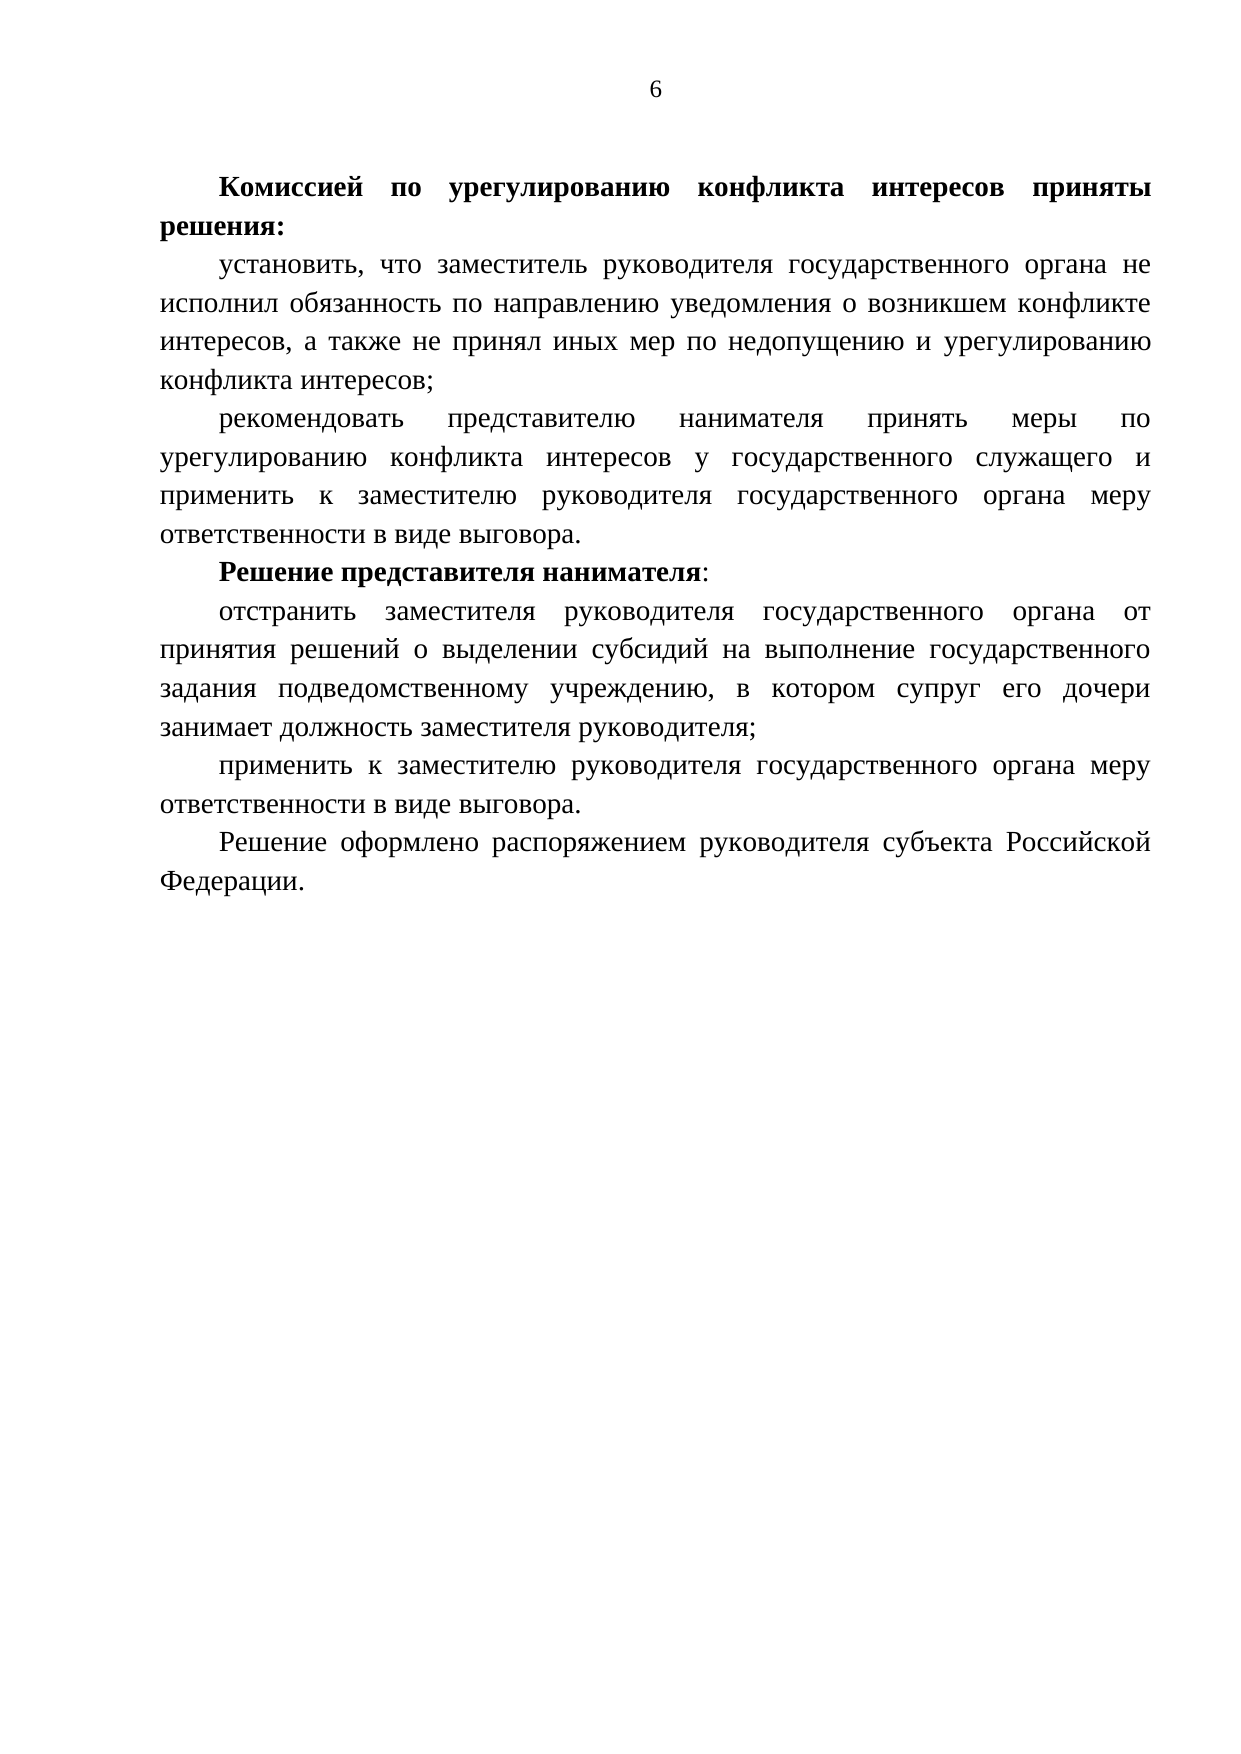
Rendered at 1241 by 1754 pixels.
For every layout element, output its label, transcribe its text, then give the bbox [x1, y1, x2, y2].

text Комиссией по урегулированию конфликта интересов приняты решения: [159, 169, 1152, 241]
text Решение оформлено распоряжением руководителя субъекта Российской Федерации. [159, 824, 1152, 896]
text Решение представителя нанимателя: [159, 554, 1152, 588]
text отстранить заместителя руководителя государственного органа от принятия решений о выделении субсидий на выполнение государственного задания подведомственному учреждению, в котором супруг его дочери занимает должность заместителя руководителя; [159, 593, 1152, 742]
text установить, что заместитель руководителя государственного органа не исполнил обязанность по направлению уведомления о возникшем конфликте интересов, а также не принял иных мер по недопущению и урегулированию конфликта интересов; [159, 246, 1152, 395]
text рекомендовать представителю нанимателя принять меры по урегулированию конфликта интересов у государственного служащего и применить к заместителю руководителя государственного органа меру ответственности в виде выговора. [159, 400, 1152, 549]
text применить к заместителю руководителя государственного органа меру ответственности в виде выговора. [159, 747, 1152, 819]
